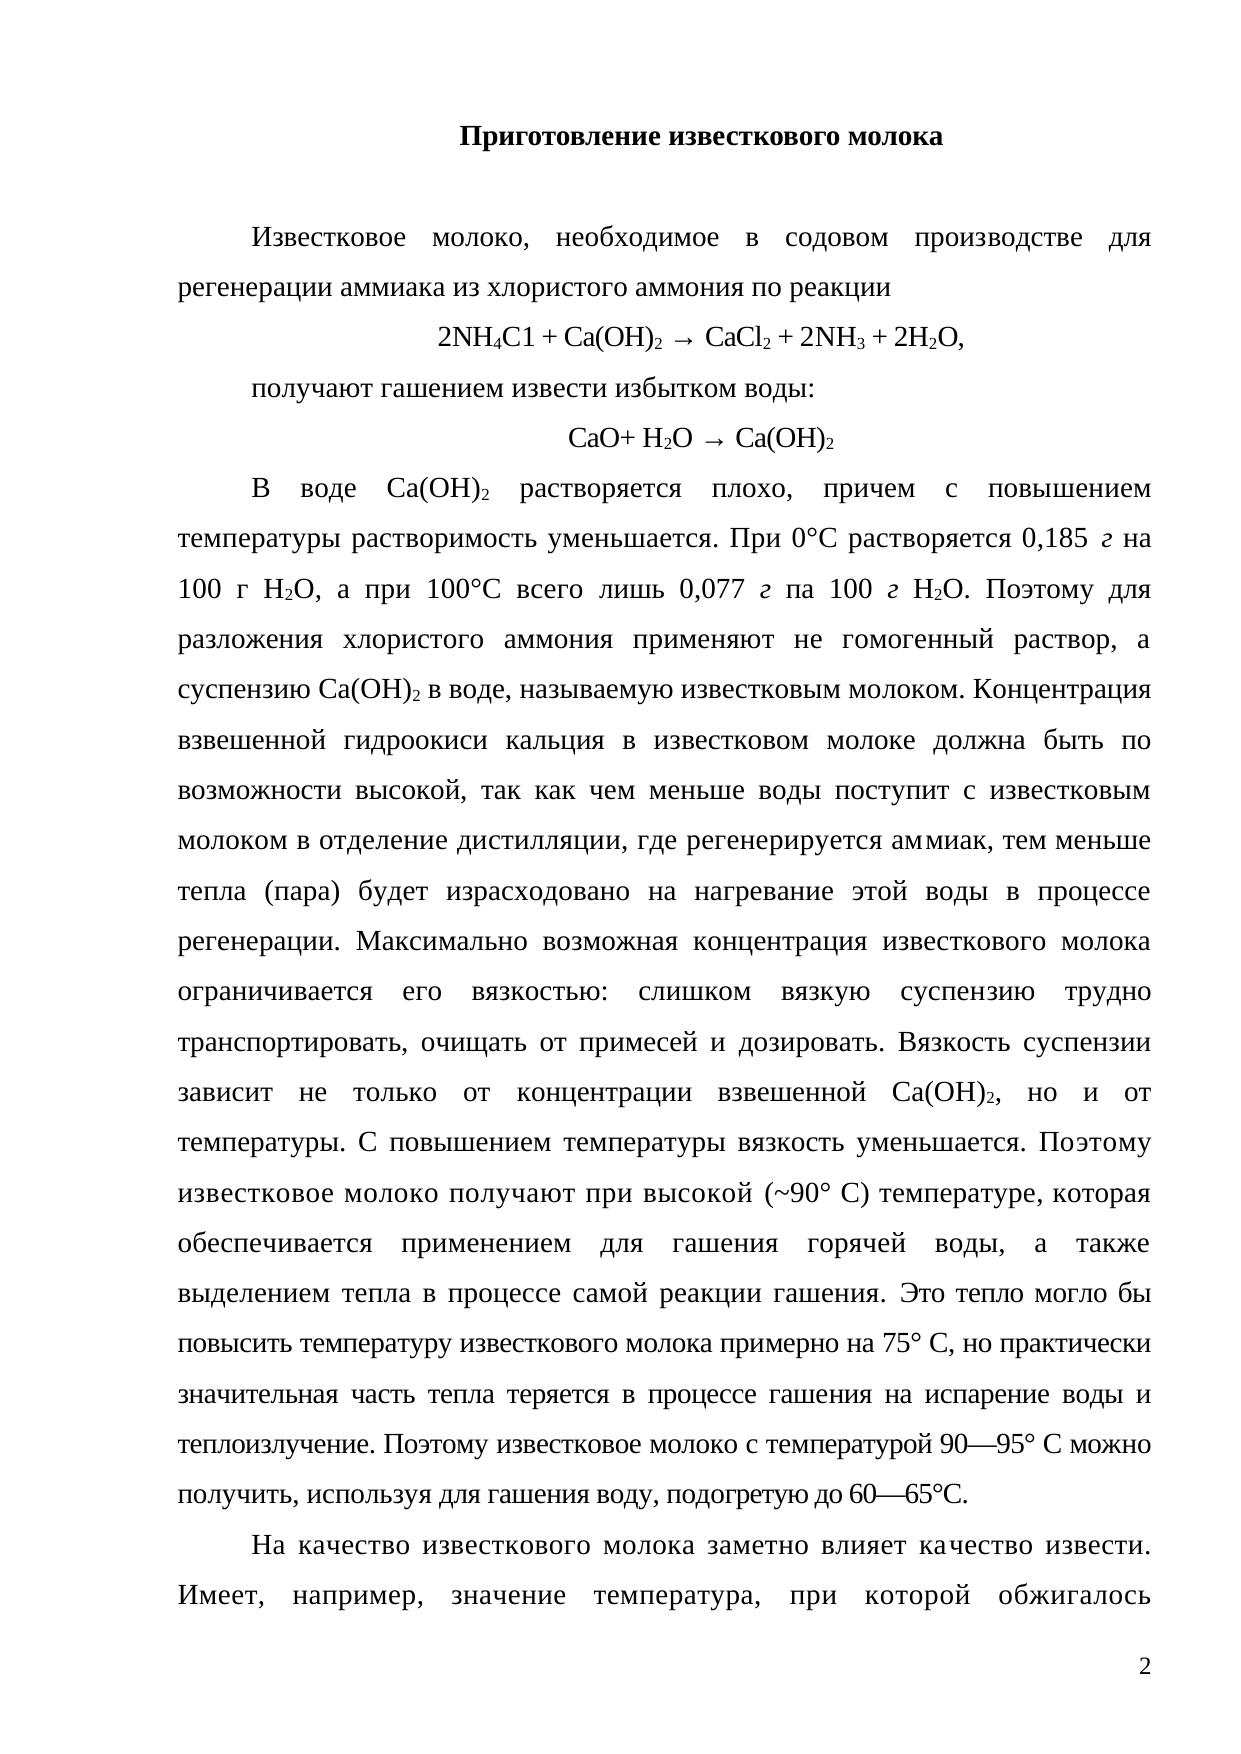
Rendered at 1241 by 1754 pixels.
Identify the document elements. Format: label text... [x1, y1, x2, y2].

text В воде Са(ОН)2 растворяется плохо, причем с повышением температуры растворимость уменьшается. При 0°С растворяется на Н2О, а при 100°С всего лишь па Н2О. Поэтому для разложения хлористого аммония применяют не гомогенный раствор, а суспензию Са(ОН)2 в воде, называемую известковым молоком. Концентрация взвешенной гидроокиси кальция в известковом молоке должна быть по возможности высокой, так как чем меньше воды поступит с известковым молоком в отделение дистилляции, где регенерируется аммиак, тем меньше тепла (пара) будет израсходовано на нагревание этой воды в процессе регенерации. Максимально возможная концентрация известкового молока ограничивается его вязкостью: слишком вязкую суспензию трудно транспортировать, очищать от примесей и дозировать. Вязкость суспензии зависит не только от концентрации взвешенной Са(ОН)2, но и от температуры. С повышением температуры вязкость уменьшается. Поэтому известковое молоко получают при высокой (~90° С) температуре, которая обеспечивается применением для гашения горячей воды, а также выделением тепла в процессе самой реакции гашения. Это тепло могло бы повысить температуру известкового молока примерно на 75° С, но практически значительная часть тепла теряется в процессе гашения на испарение воды и теплоизлучение. Поэтому известковое молоко с температурой 90—95° С можно получить, используя для гашения воду, подогретую до 60—65°С. [177, 470, 1152, 1510]
text СаО+ Н2О → Са(ОН)2 [177, 420, 1152, 453]
text Известковое молоко, необходимое в содовом производстве для регенерации аммиака из хлористого аммония по реакции [177, 219, 1152, 303]
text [177, 1527, 1152, 1611]
subtitle Приготовление известкового молока [177, 118, 1152, 152]
text получают гашением извести избытком воды: [177, 370, 1152, 403]
text 2NH4C1 + Са(ОН)2 → CaCl2 + 2NН3 + 2Н2О, [177, 319, 1152, 353]
